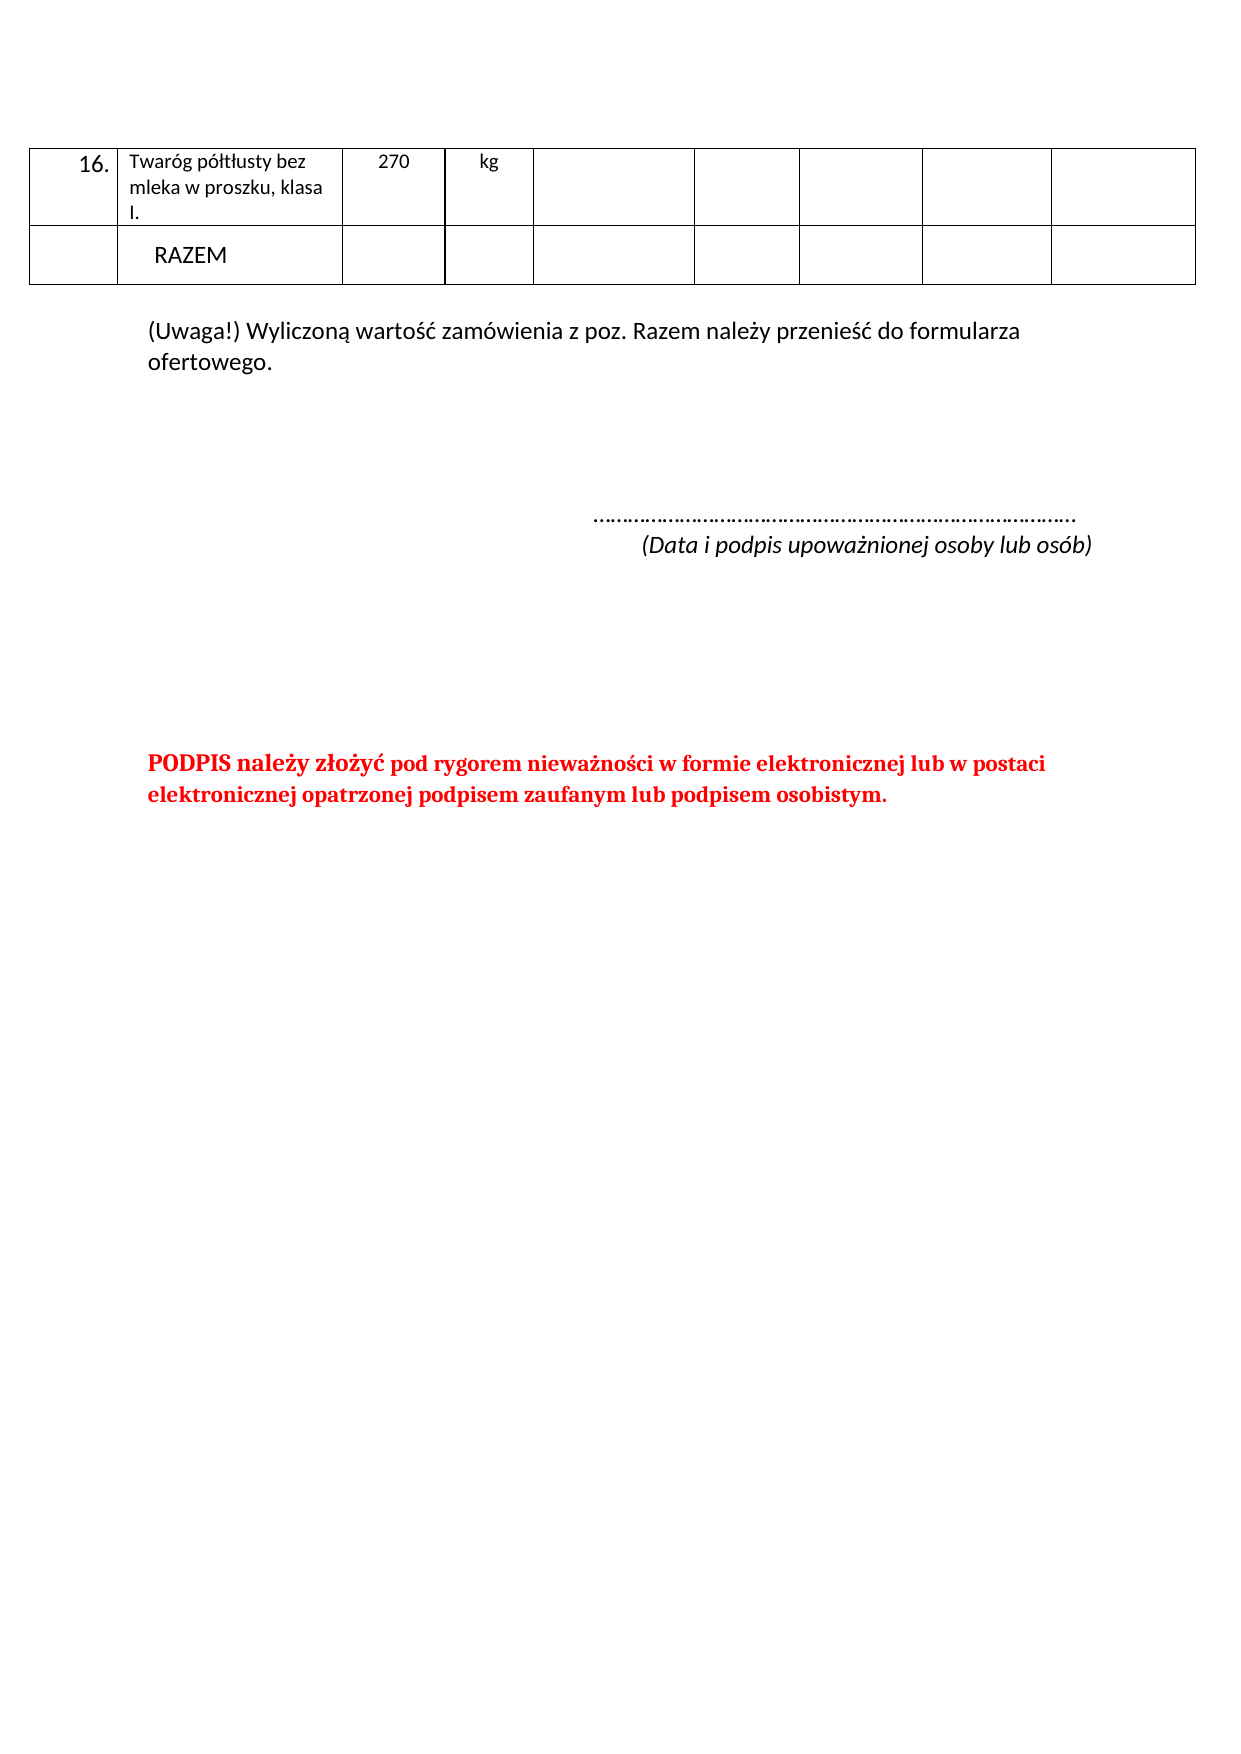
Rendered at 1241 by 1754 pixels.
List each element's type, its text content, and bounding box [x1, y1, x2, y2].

table_cell [534, 226, 694, 284]
table_cell [30, 226, 117, 284]
table_cell [534, 149, 694, 225]
table_cell [1052, 149, 1195, 225]
table_cell [923, 226, 1051, 284]
text (Uwaga!) Wyliczoną wartość zamówienia z poz. Razem należy przenieść do formularza ofertowego. [148, 316, 1093, 377]
text ………………………………………………………………………… [148, 499, 1093, 529]
table_cell [695, 149, 799, 225]
table_cell RAZEM [118, 226, 342, 284]
table_cell [923, 149, 1051, 225]
table_cell [800, 149, 922, 225]
table_cell [1052, 226, 1195, 284]
table_cell 270 [343, 149, 444, 225]
text PODPIS należy złożyć pod rygorem nieważności w formie elektronicznej lub w postaci elektronicznej opatrzonej podpisem zaufanym lub podpisem osobistym. [148, 749, 1093, 808]
table_cell [800, 226, 922, 284]
table_cell [30, 149, 117, 225]
table_cell [695, 226, 799, 284]
table_cell [343, 226, 444, 284]
table_cell kg [446, 149, 533, 225]
text (Data i podpis upoważnionej osoby lub osób) [148, 529, 1093, 560]
table_cell [446, 226, 533, 284]
table_cell Twaróg półtłusty bez mleka w proszku, klasa I. [118, 149, 342, 225]
